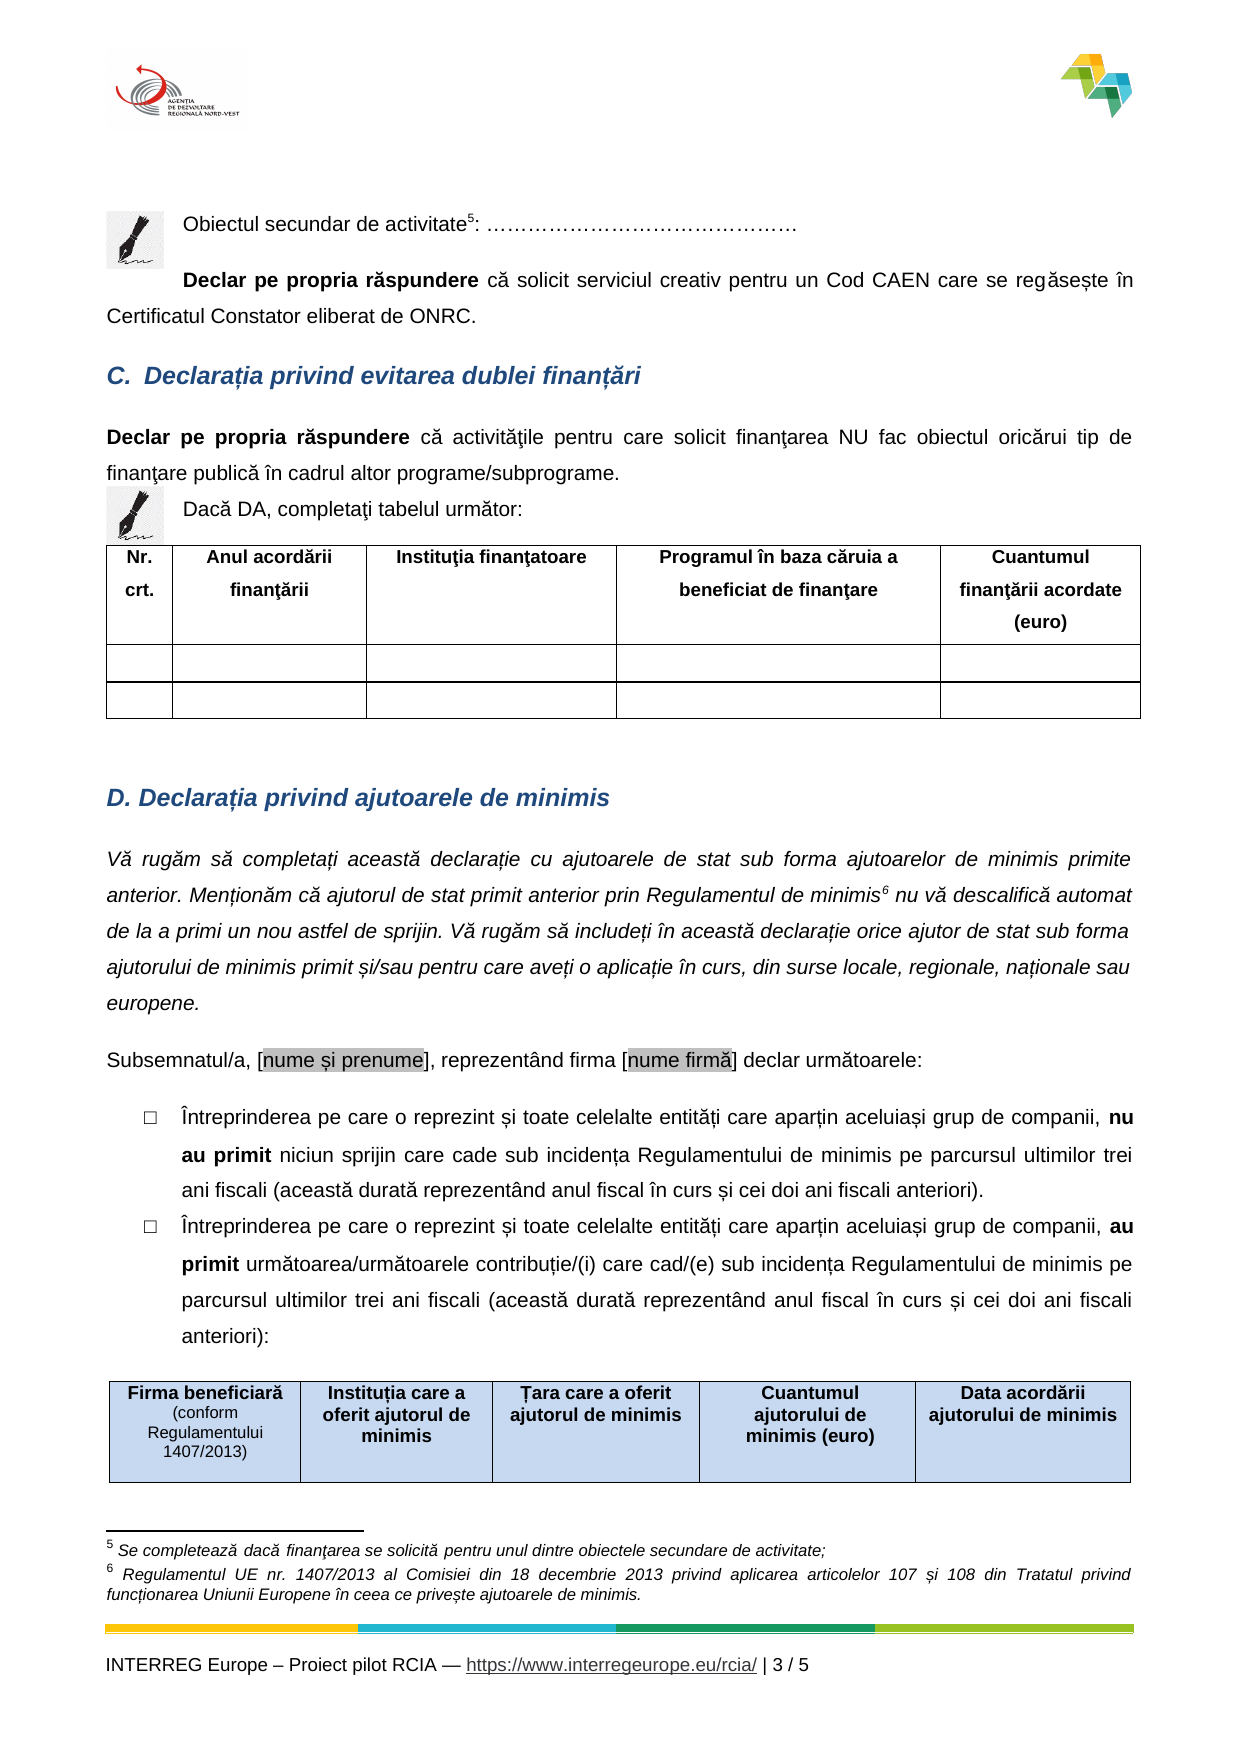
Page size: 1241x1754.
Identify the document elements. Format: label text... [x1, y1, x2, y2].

table_cell [941, 645, 1140, 681]
text Declar pe propria răspundere că activităţile pentru care solicit finanţarea NU fac obiectul oricărui tip de finanţare publică în cadrul altor programe/subprograme. [106, 425, 1134, 485]
table_cell [107, 645, 172, 681]
text Vă rugăm să completați această declarație cu ajutoarele de stat sub forma ajutoarelor de minimis primite anterior. Menționăm că ajutorul de stat primit anterior prin Regulamentul de minimis nu vă descalifică automat de la a primi un nou astfel de sprijin. Vă rugăm să includeți în această declarație orice ajutor de stat sub forma ajutorului de minimis primit și/sau pentru care aveți o aplicație în curs, din surse locale, regionale, naționale sau europene. [106, 847, 1134, 1015]
list Întreprinderea pe care o reprezint și toate celelalte entități care aparțin aceluiași grup de companii, nu au primit niciun sprijin care cade sub incidența Regulamentului de minimis pe parcursul ultimilor trei ani fiscali (această durată reprezentând anul fiscal în curs și cei doi ani fiscali anteriori). [144, 1104, 1134, 1202]
picture [106, 47, 249, 131]
picture [106, 211, 164, 269]
table_header Firma beneficiară (conform Regulamentului 1407/2013) [110, 1382, 300, 1482]
text D. Declarația privind ajutoarele de minimis [106, 783, 1134, 812]
table_header Țara care a oferit ajutorul de minimis [493, 1382, 699, 1482]
table_header Instituția care a oferit ajutorul de minimis [301, 1382, 492, 1482]
table_header Cuantumul ajutorului de minimis (euro) [700, 1382, 915, 1482]
text Declar pe propria răspundere că solicit serviciul creativ pentru un Cod CAEN care se regăsește în Certificatul Constator eliberat de ONRC. [106, 268, 1134, 328]
text Subsemnatul/a, [nume și prenume], reprezentând firma [nume firmă] declar următoarele: [732, 1048, 1134, 1072]
table_cell [617, 645, 940, 681]
list Întreprinderea pe care o reprezint și toate celelalte entități care aparțin aceluiași grup de companii, au primit următoarea/următoarele contribuție/(i) care cad/(e) sub incidența Regulamentului de minimis pe parcursul ultimilor trei ani fiscali (această durată reprezentând anul fiscal în curs și cei doi ani fiscali anteriori): [144, 1214, 1134, 1348]
table_cell [941, 683, 1140, 718]
text Obiectul secundar de activitate: ……………………………………… [164, 212, 1134, 236]
table_cell [107, 683, 172, 718]
table_cell [173, 683, 366, 718]
picture [106, 486, 164, 545]
picture [1059, 47, 1134, 123]
table_cell [367, 683, 616, 718]
table_header Anul acordării finanţării [173, 546, 366, 644]
table_header Cuantumul finanţării acordate (euro) [941, 546, 1140, 644]
table_header Programul în baza căruia a beneficiat de finanţare [617, 546, 940, 644]
list Declarația privind evitarea dublei finanțări [106, 361, 1134, 390]
table_header Data acordării ajutorului de minimis [916, 1382, 1130, 1482]
text Dacă DA, completaţi tabelul următor: [164, 497, 1134, 521]
table_cell [173, 645, 366, 681]
table_header Nr. crt. [107, 546, 172, 644]
table_header Instituţia finanţatoare [367, 546, 616, 644]
table_cell [617, 683, 940, 718]
table_cell [367, 645, 616, 681]
